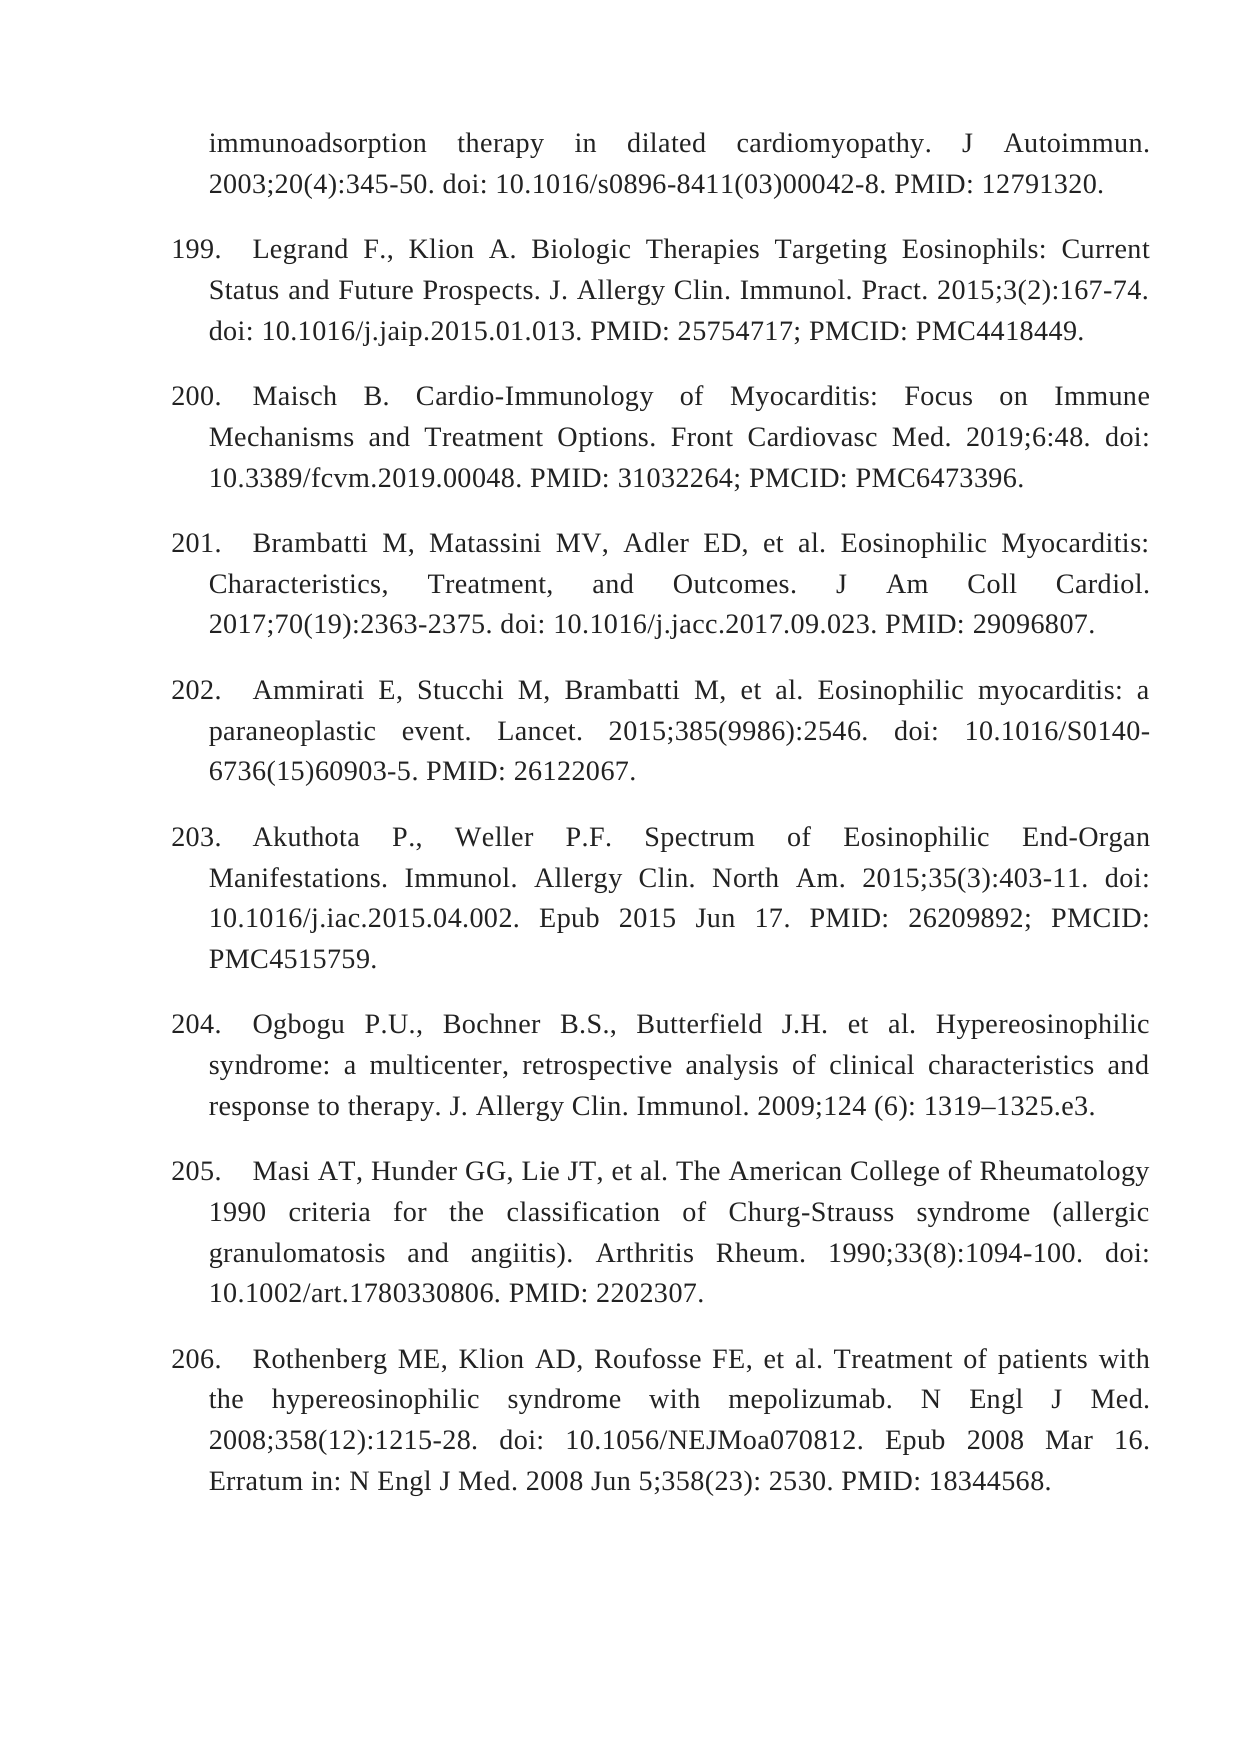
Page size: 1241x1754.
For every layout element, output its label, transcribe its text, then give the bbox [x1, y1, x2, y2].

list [171, 118, 1152, 199]
list Rothenberg ME, Klion AD, Roufosse FE, et al. Treatment of patients with the hypereosinophilic syndrome with mepolizumab. N Engl J Med. 2008;358(12):1215-28. doi: 10.1056/NEJMoa070812. Epub 2008 Mar 16. Erratum in: N Engl J Med. 2008 Jun 5;358(23): 2530. PMID: 18344568. [171, 1334, 1152, 1496]
list Legrand F., Klion A. Biologic Therapies Targeting Eosinophils: Current Status and Future Prospects. J. Allergy Clin. Immunol. Pract. 2015;3(2):167-74. doi: 10.1016/j.jaip.2015.01.013. PMID: 25754717; PMCID: PMC4418449. [171, 224, 1152, 346]
list Ogbogu P.U., Bochner B.S., Butterfield J.H. et al. Hypereosinophilic syndrome: a multicenter, retrospective analysis of clinical characteristics and response to therapy. J. Allergy Clin. Immunol. 2009;124 (6): 1319–1325.e3. [171, 999, 1152, 1121]
list Masi AT, Hunder GG, Lie JT, et al. The American College of Rheumatology 1990 criteria for the classification of Churg-Strauss syndrome (allergic granulomatosis and angiitis). Arthritis Rheum. 1990;33(8):1094-100. doi: 10.1002/art.1780330806. PMID: 2202307. [171, 1146, 1152, 1309]
list Brambatti M, Matassini MV, Adler ED, et al. Eosinophilic Myocarditis: Characteristics, Treatment, and Outcomes. J Am Coll Cardiol. 2017;70(19):2363-2375. doi: 10.1016/j.jacc.2017.09.023. PMID: 29096807. [171, 518, 1152, 640]
list Akuthota P., Weller P.F. Spectrum of Eosinophilic End-Organ Manifestations. Immunol. Allergy Clin. North Am. 2015;35(3):403-11. doi: 10.1016/j.iac.2015.04.002. Epub 2015 Jun 17. PMID: 26209892; PMCID: PMC4515759. [171, 812, 1152, 974]
list Maisch B. Cardio-Immunology of Myocarditis: Focus on Immune Mechanisms and Treatment Options. Front Cardiovasc Med. 2019;6:48. doi: 10.3389/fcvm.2019.00048. PMID: 31032264; PMCID: PMC6473396. [171, 371, 1152, 493]
list Ammirati E, Stucchi M, Brambatti M, et al. Eosinophilic myocarditis: a paraneoplastic event. Lancet. 2015;385(9986):2546. doi: 10.1016/S0140-6736(15)60903-5. PMID: 26122067. [171, 665, 1152, 787]
